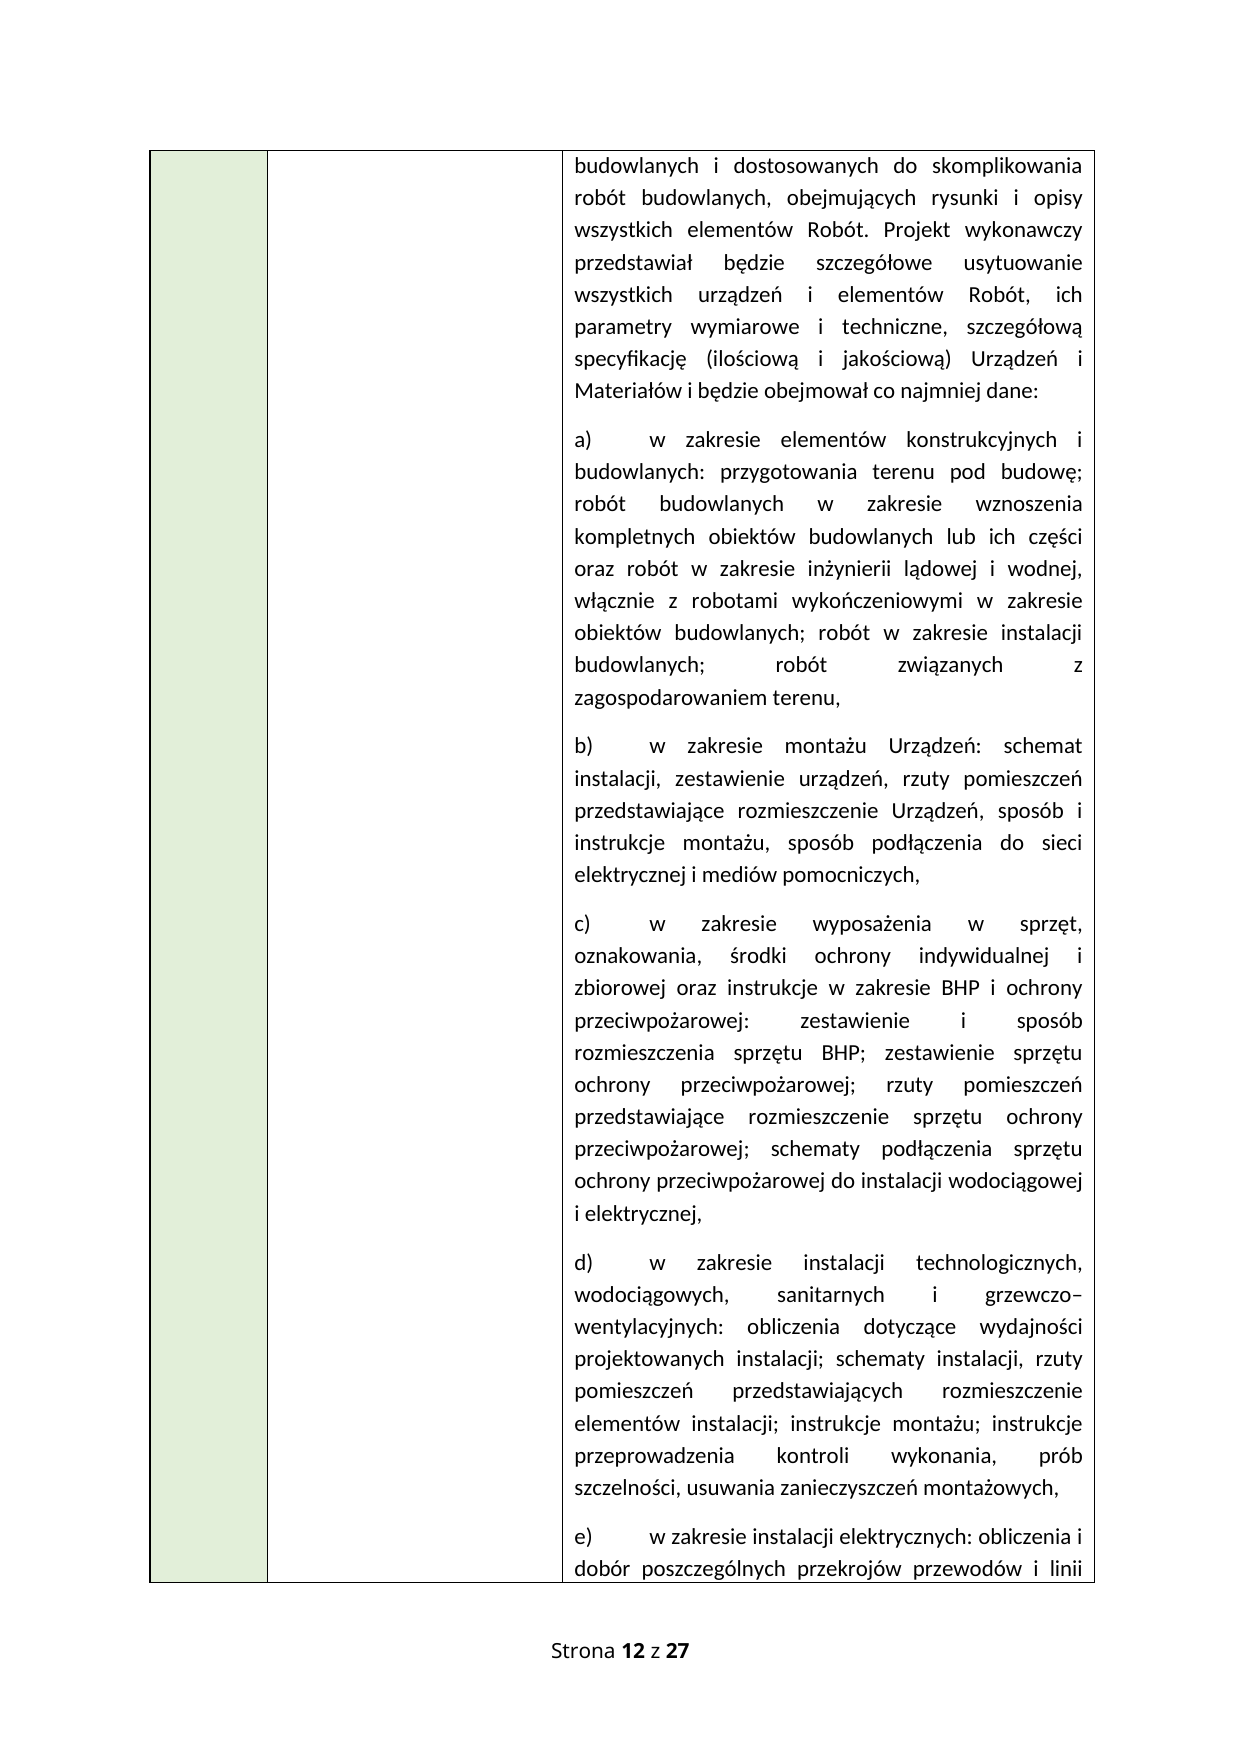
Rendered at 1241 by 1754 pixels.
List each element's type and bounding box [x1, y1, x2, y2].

table_cell [268, 151, 562, 1582]
table_cell [151, 151, 267, 1582]
table_cell [563, 151, 1094, 1582]
